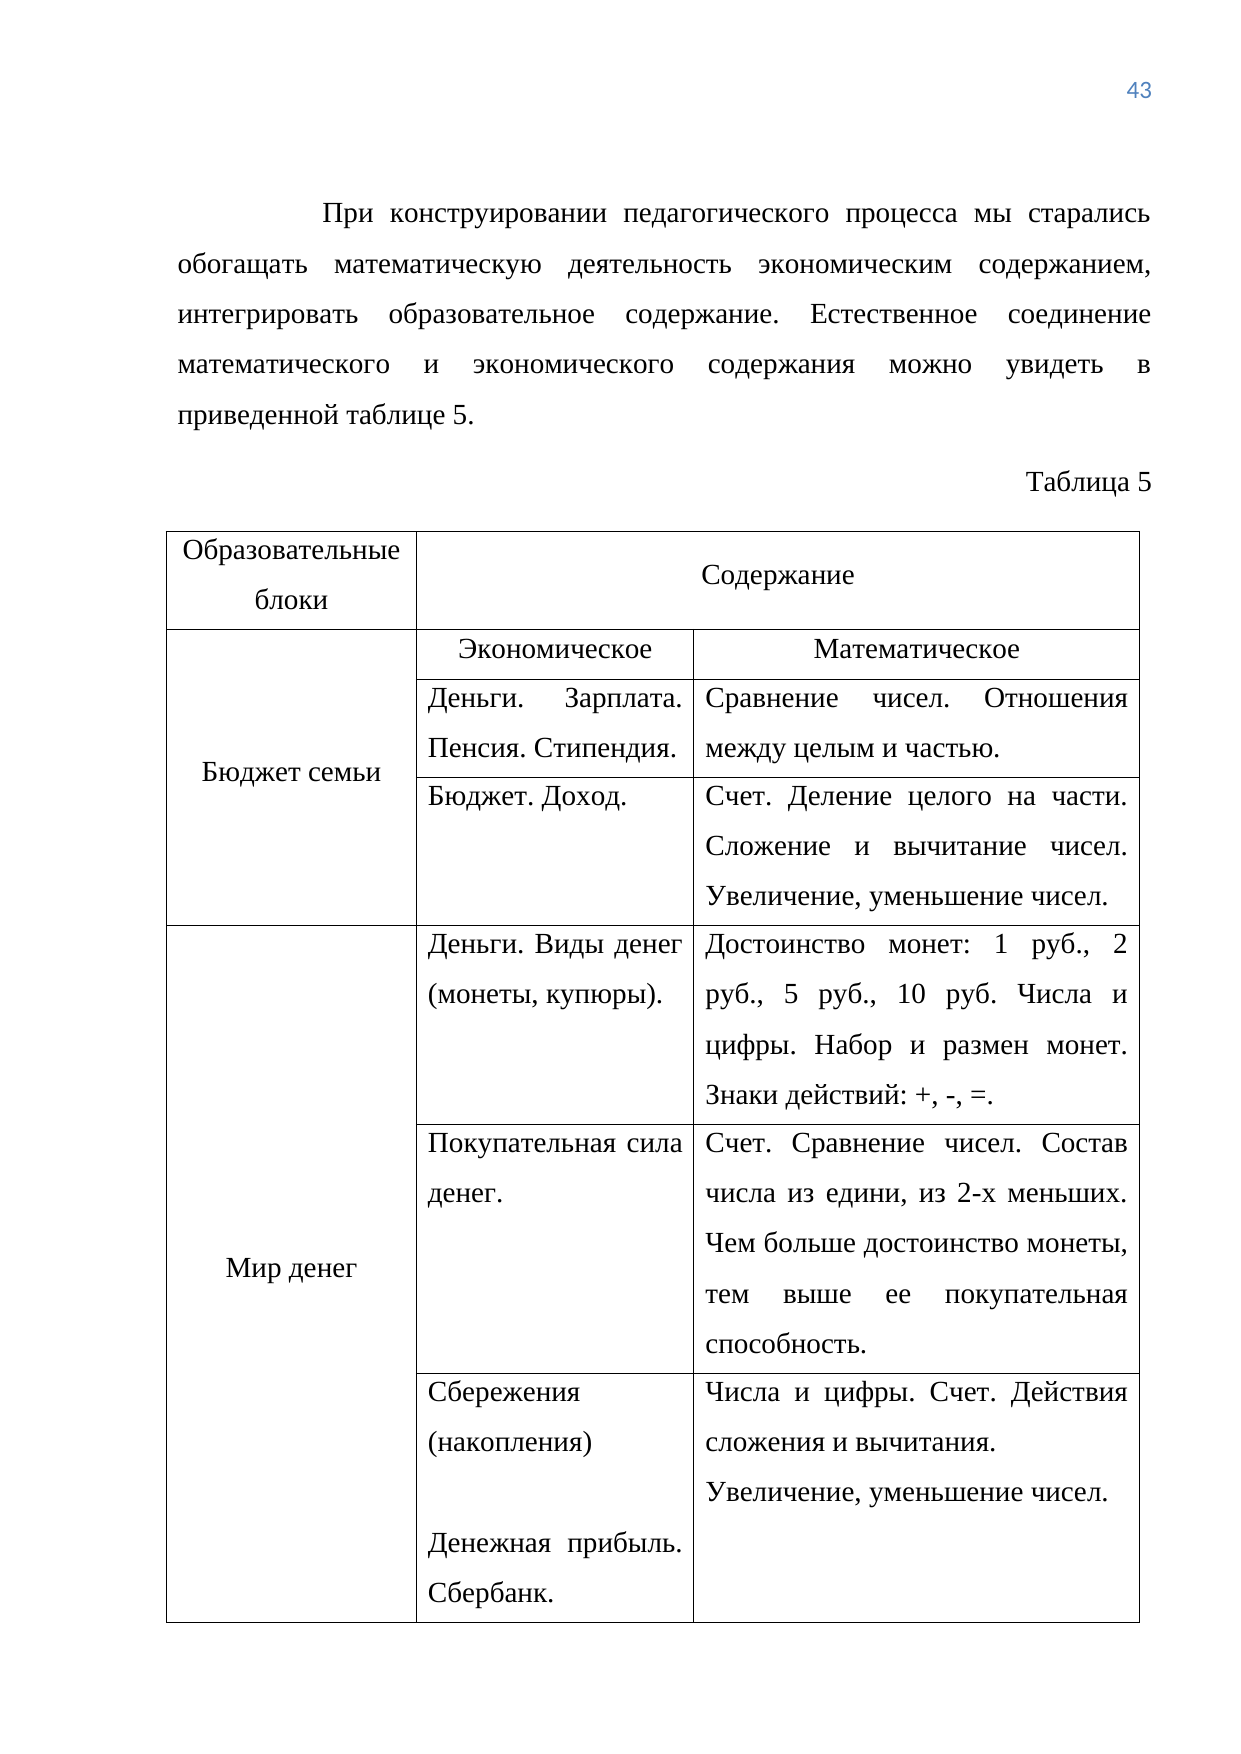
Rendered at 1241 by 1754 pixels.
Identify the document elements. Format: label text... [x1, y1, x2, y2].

text Таблица 5 [177, 464, 1152, 497]
table_cell Достоинство монет: 1 руб., 2 руб., 5 руб., 10 руб. Числа и цифры. Набор и размен монет. Знаки действий: +, -, =. [694, 926, 1139, 1124]
table_cell Сравнение чисел. Отношения между целым и частью. [694, 680, 1139, 777]
table_cell Бюджет. Доход. [417, 778, 693, 925]
text При конструировании педагогического процесса мы старались обогащать математическую деятельность экономическим содержанием, интегрировать образовательное содержание. Естественное соединение математического и экономического содержания можно увидеть в приведенной таблице 5. [177, 196, 1152, 430]
table_cell Бюджет семьи [167, 630, 416, 925]
table_cell Математическое [694, 630, 1139, 679]
table_cell Сбережения (накопления) Денежная прибыль. Сбербанк. [417, 1374, 693, 1622]
table_cell Счет. Сравнение чисел. Состав числа из едини, из 2-х меньших. Чем больше достоинство монеты, тем выше ее покупательная способность. [694, 1125, 1139, 1373]
table_cell Покупательная сила денег. [417, 1125, 693, 1373]
table_header Содержание [417, 532, 1139, 629]
table_cell Числа и цифры. Счет. Действия сложения и вычитания. Увеличение, уменьшение чисел. [694, 1374, 1139, 1622]
table_cell Экономическое [417, 630, 693, 679]
table_header Образовательные блоки [167, 532, 416, 629]
table_cell Деньги. Виды денег (монеты, купюры). [417, 926, 693, 1124]
table_cell Мир денег [167, 926, 416, 1622]
table_cell Деньги. Зарплата. Пенсия. Стипендия. [417, 680, 693, 777]
table_cell Счет. Деление целого на части. Сложение и вычитание чисел. Увеличение, уменьшение чисел. [694, 778, 1139, 925]
